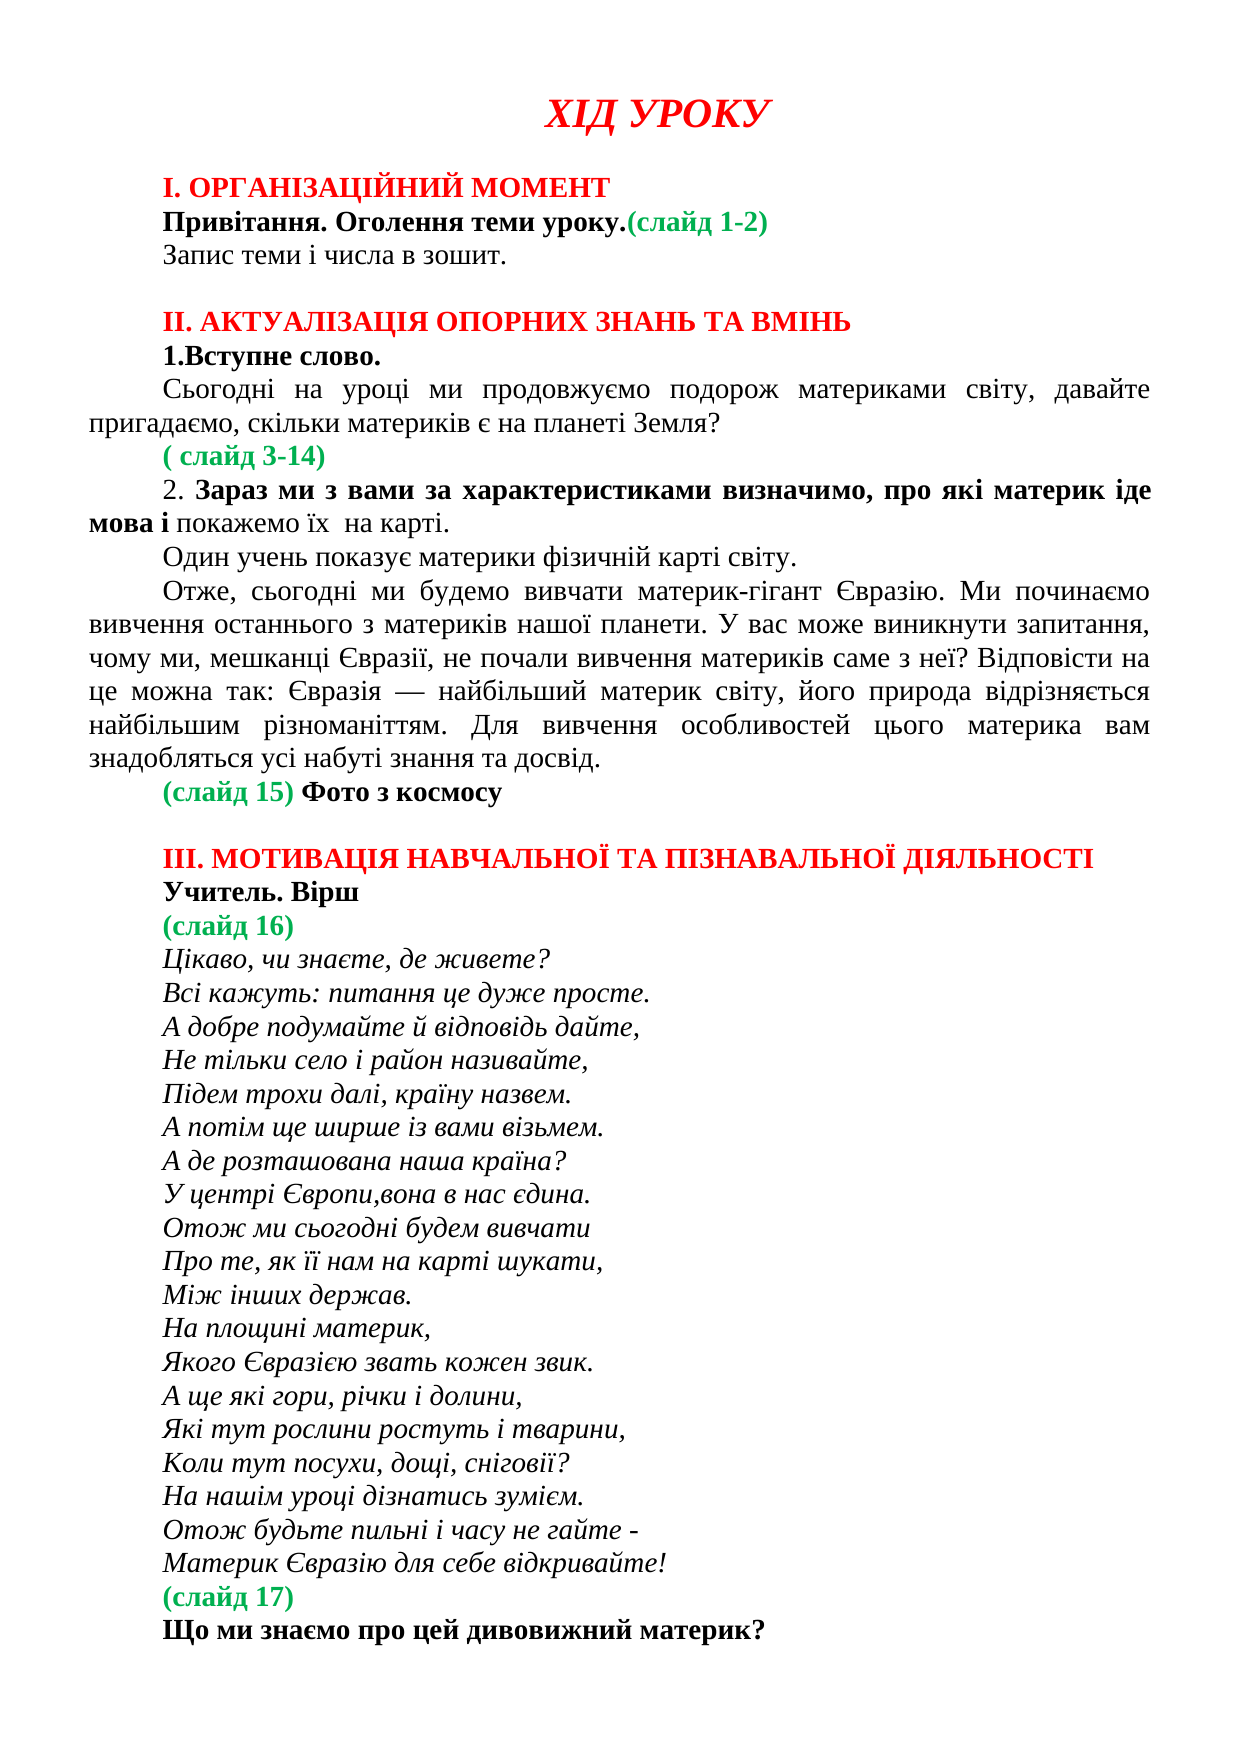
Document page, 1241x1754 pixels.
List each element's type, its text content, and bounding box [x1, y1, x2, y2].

text 2. Зараз ми з вами за характеристиками визначимо, про які материк іде мова і покажемо їх на карті. [89, 472, 1152, 539]
text ХІД УРОКУ [89, 89, 1152, 137]
text Привітання. Оголення теми уроку.(слайд 1-2) [89, 204, 1152, 237]
text Отже, сьогодні ми будемо вивчати материк-гігант Євразію. Ми починаємо вивчення останнього з материків нашої планети. У вас може виникнути запитання, чому ми, мешканці Євразії, не почали вивчення материків саме з неї? Відповісти на це можна так: Євразія — найбільший материк світу, його природа відрізняється найбільшим різноманіттям. Для вивчення особливостей цього материка вам знадобляться усі набуті знання та досвід. [89, 573, 1152, 774]
text II. АКТУАЛІЗАЦІЯ ОПОРНИХ ЗНАНЬ ТА ВМІНЬ [89, 304, 1152, 338]
text Один учень показує материки фізичній карті світу. [89, 539, 1152, 573]
text Сьогодні на уроці ми продовжуємо подорож материками світу, давайте пригадаємо, скільки материків є на планеті Земля? [89, 371, 1152, 438]
text Учитель. Вірш [89, 874, 1152, 908]
text III. МОТИВАЦІЯ НАВЧАЛЬНОЇ ТА ПІЗНАВАЛЬНОЇ ДІЯЛЬНОСТІ [89, 841, 1152, 874]
text (слайд 16) [89, 908, 1152, 942]
text Цікаво, чи знаєте, де живете? Всі кажуть: питання це дуже просте. А добре подумайте й відповідь дайте, Не тільки село і район називайте, Підем трохи далі, країну назвем. А потім ще ширше із вами візьмем. А де розташована наша країна? У центрі Європи,вона в нас єдина. Отож ми сьогодні будем вивчати Про те, як її нам на карті шукати, Між інших держав. На площині материк, Якого Євразією звать кожен звик. А ще які гори, річки і долини, Які тут рослини ростуть і тварини, Коли тут посухи, дощі, сніговії? На нашім уроці дізнатись зумієм. Отож будьте пильні і часу не гайте - Материк Євразію для себе відкривайте! [162, 942, 1152, 1579]
text (слайд 17) [162, 1579, 1152, 1612]
text Що ми знаємо про цей дивовижний материк? [162, 1612, 1152, 1646]
text 1.Вступне слово. [89, 338, 1152, 371]
text (слайд 15) Фото з космосу [89, 774, 1152, 807]
text Запис теми і числа в зошит. [89, 237, 1152, 271]
text ( слайд 3-14) [89, 438, 1152, 472]
text I. ОРГАНІЗАЦІЙНИЙ МОМЕНТ [89, 170, 1152, 204]
